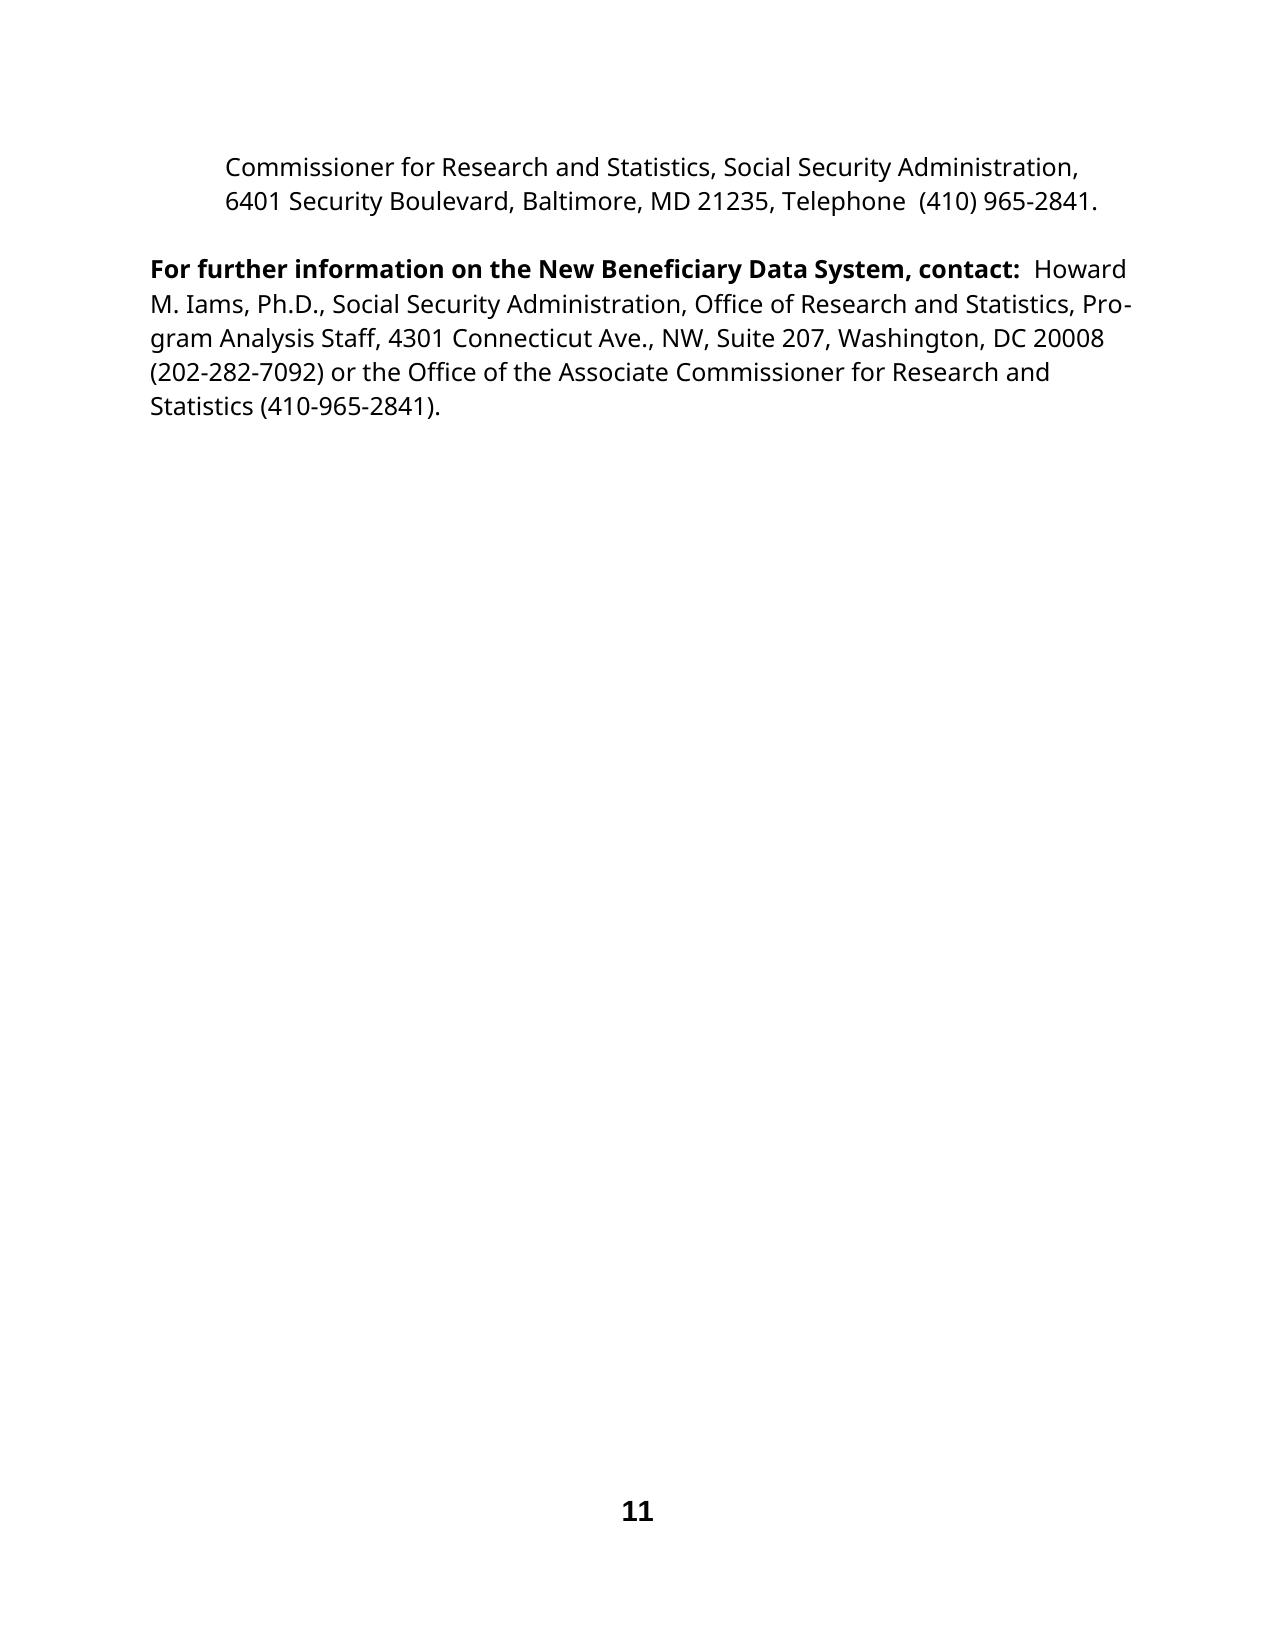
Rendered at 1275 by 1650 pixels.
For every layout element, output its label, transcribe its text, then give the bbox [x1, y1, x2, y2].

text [150, 150, 1140, 218]
text For further information on the New Beneficiary Data System, contact: Howard M. Iams, Ph.D., Social Security Administration, Office of Research and Statistics, Program Analysis Staff, 4301 Connecticut Ave., NW, Suite 207, Washington, DC 20008 (202-282-7092) or the Office of the Associate Commissioner for Research and Statistics (410-965-2841). [150, 252, 1140, 422]
